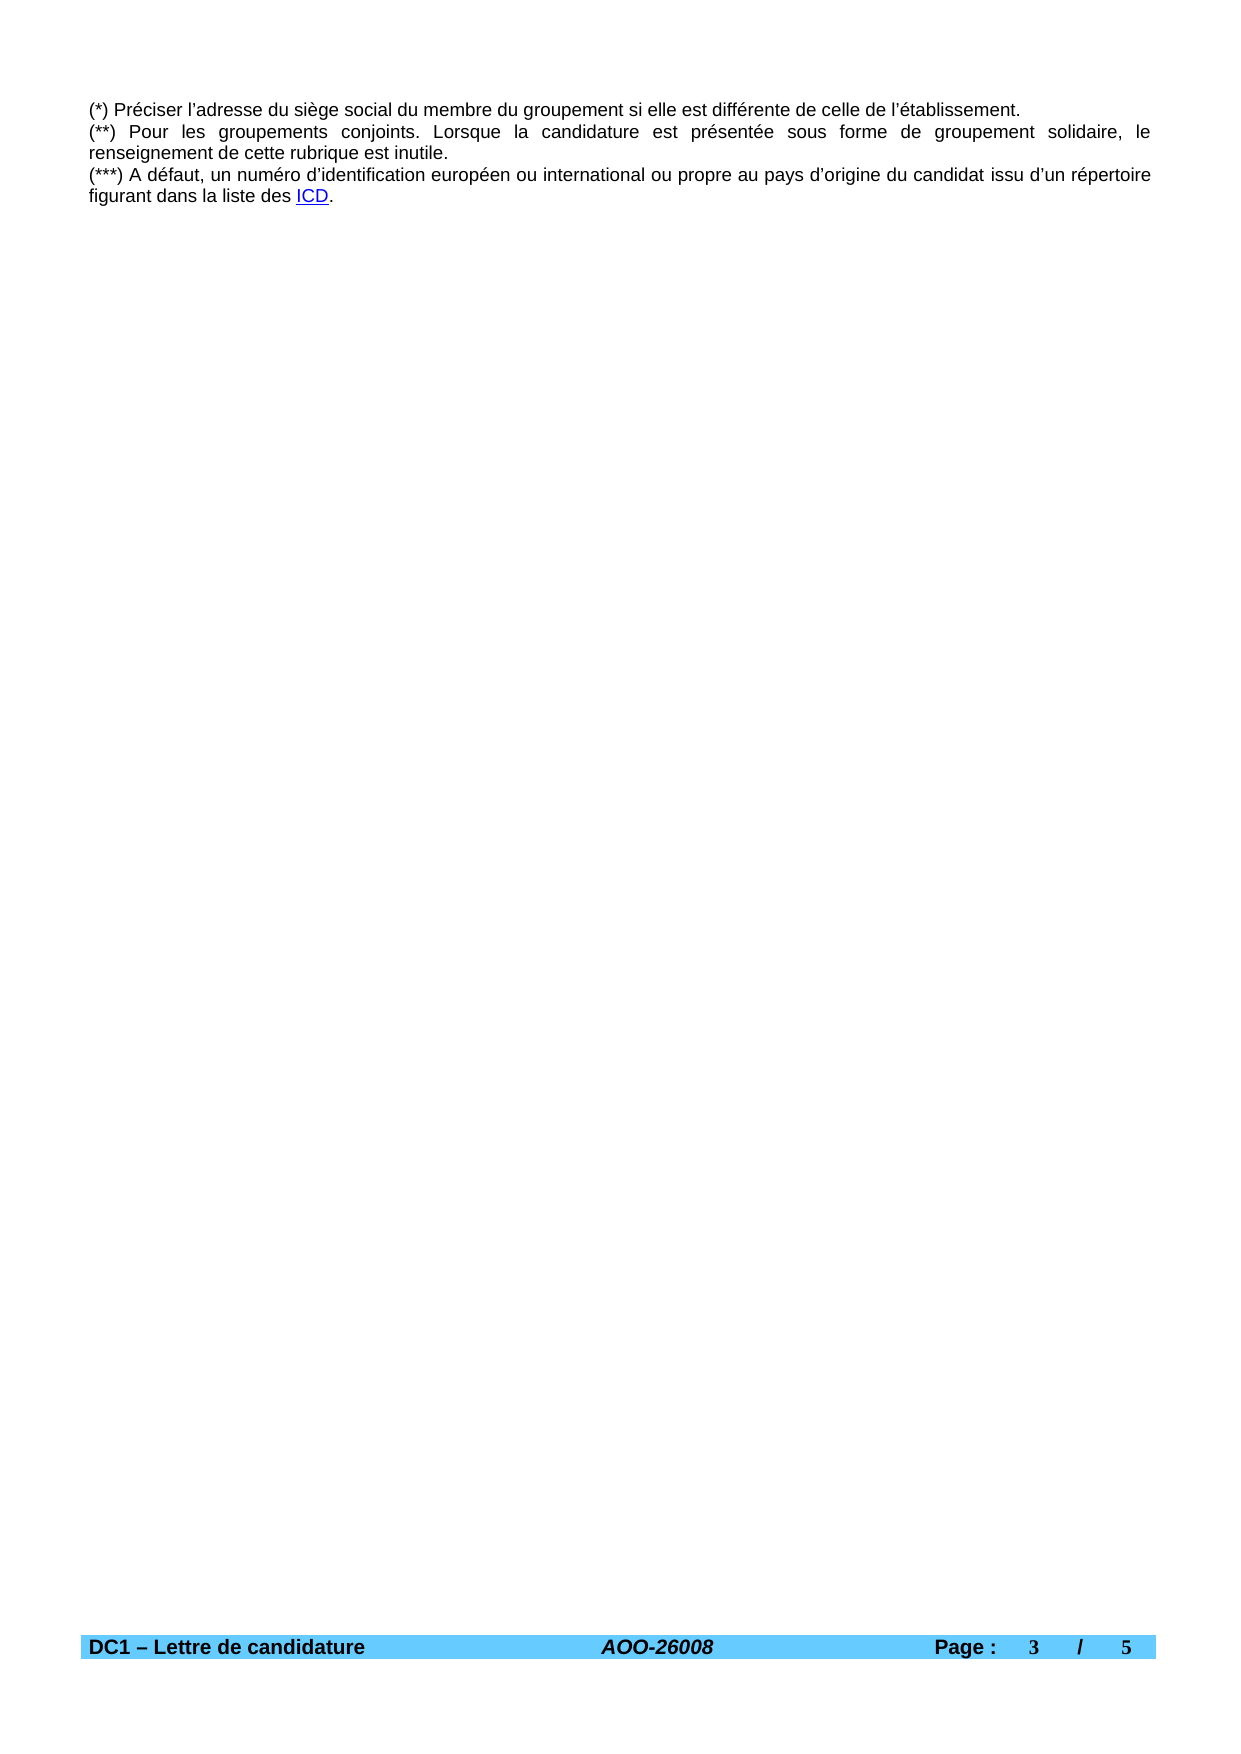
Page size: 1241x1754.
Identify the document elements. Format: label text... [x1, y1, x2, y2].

text (*) Préciser l’adresse du siège social du membre du groupement si elle est différente de celle de l’établissement. [89, 99, 1152, 121]
text (***) A défaut, un numéro d’identification européen ou international ou propre au pays d’origine du candidat issu d’un répertoire figurant dans la liste des ICD. [89, 164, 1152, 207]
text (**) Pour les groupements conjoints. Lorsque la candidature est présentée sous forme de groupement solidaire, le renseignement de cette rubrique est inutile. [89, 121, 1152, 164]
